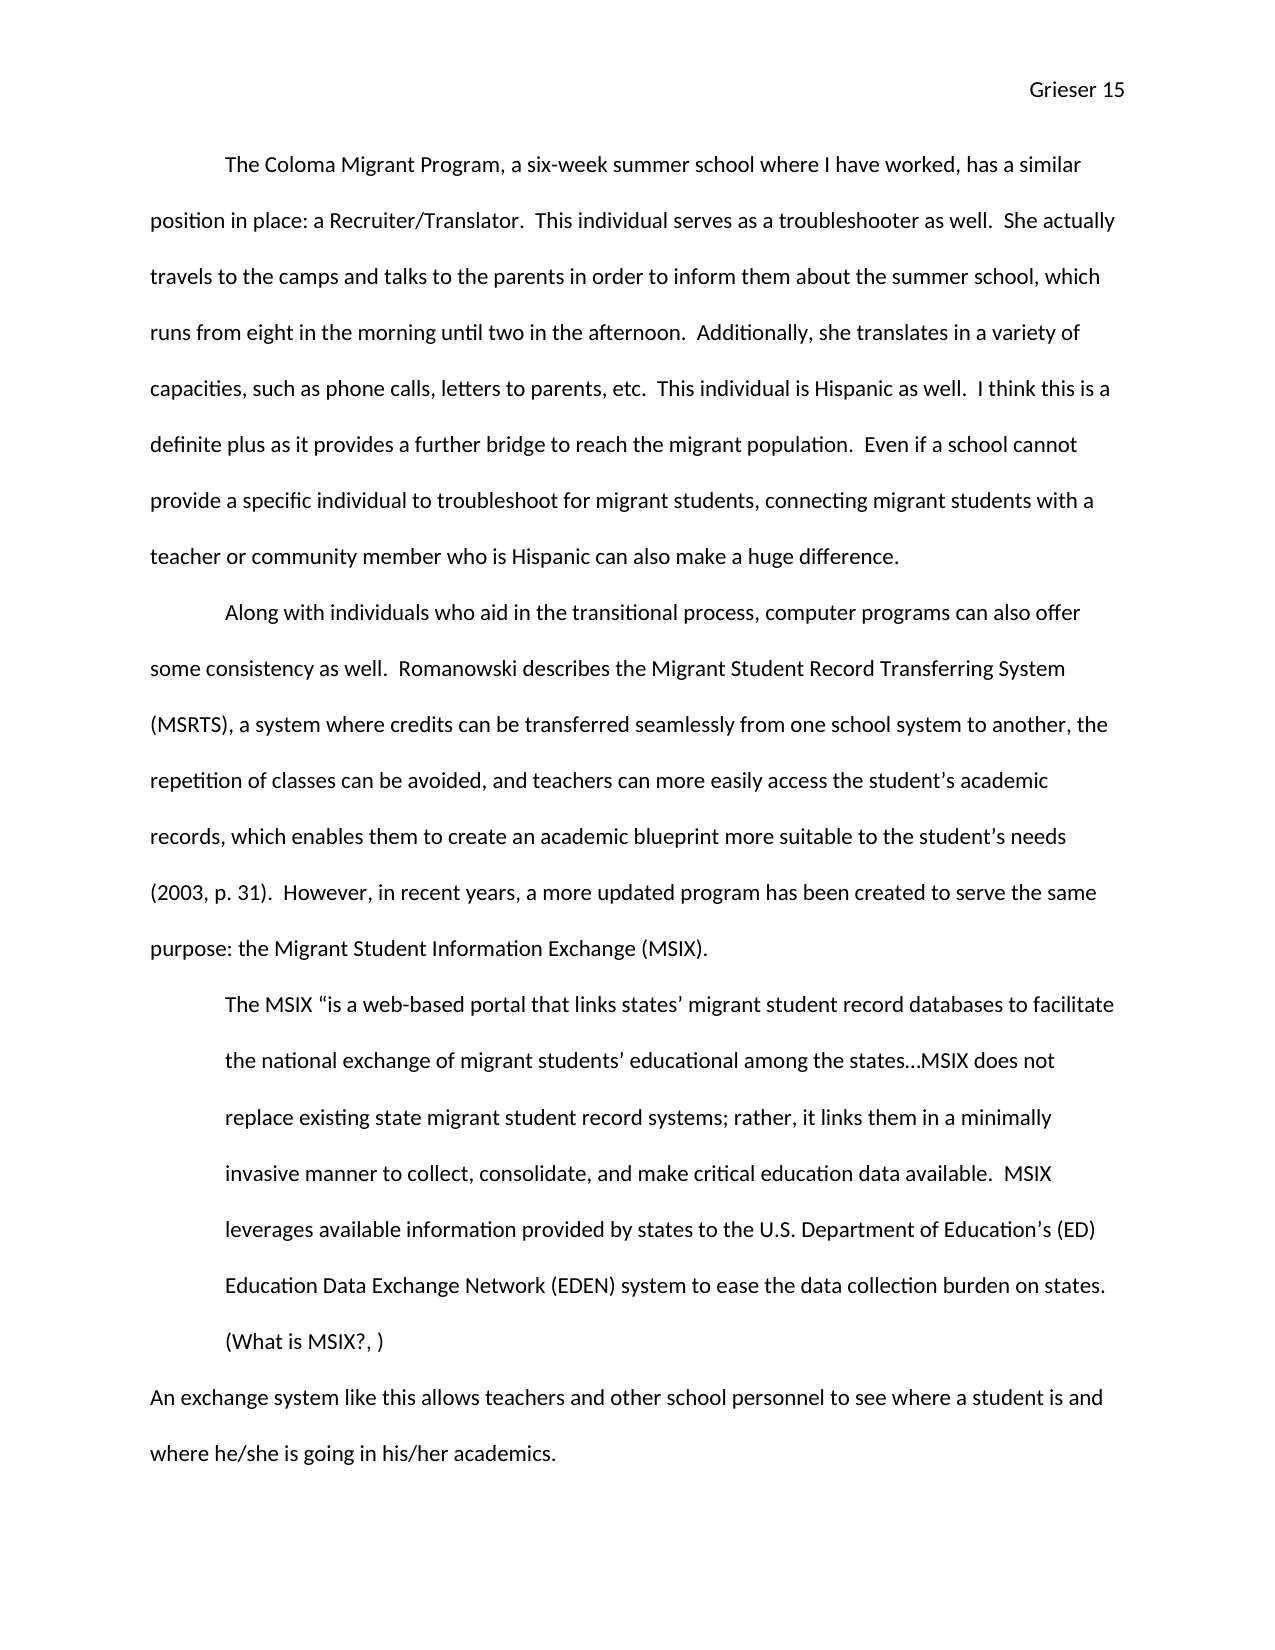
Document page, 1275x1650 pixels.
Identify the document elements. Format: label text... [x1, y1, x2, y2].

text The MSIX “is a web-based portal that links states’ migrant student record databases to facilitate the national exchange of migrant students’ educational among the states…MSIX does not replace existing state migrant student record systems; rather, it links them in a minimally invasive manner to collect, consolidate, and make critical education data available. MSIX leverages available information provided by states to the U.S. Department of Education’s (ED) Education Data Exchange Network (EDEN) system to ease the data collection burden on states. [225, 991, 1125, 1299]
text (What is MSIX?, ) [150, 1327, 1125, 1355]
text Along with individuals who aid in the transitional process, computer programs can also offer some consistency as well. Romanowski describes the Migrant Student Record Transferring System (MSRTS), a system where credits can be transferred seamlessly from one school system to another, the repetition of classes can be avoided, and teachers can more easily access the student’s academic records, which enables them to create an academic blueprint more suitable to the student’s needs (2003, p. 31). However, in recent years, a more updated program has been created to serve the same purpose: the Migrant Student Information Exchange (MSIX). [150, 598, 1125, 963]
text An exchange system like this allows teachers and other school personnel to see where a student is and where he/she is going in his/her academics. [150, 1383, 1125, 1467]
text The Coloma Migrant Program, a six-week summer school where I have worked, has a similar position in place: a Recruiter/Translator. This individual serves as a troubleshooter as well. She actually travels to the camps and talks to the parents in order to inform them about the summer school, which runs from eight in the morning until two in the afternoon. Additionally, she translates in a variety of capacities, such as phone calls, letters to parents, etc. This individual is Hispanic as well. I think this is a definite plus as it provides a further bridge to reach the migrant population. Even if a school cannot provide a specific individual to troubleshoot for migrant students, connecting migrant students with a teacher or community member who is Hispanic can also make a huge difference. [150, 150, 1125, 570]
